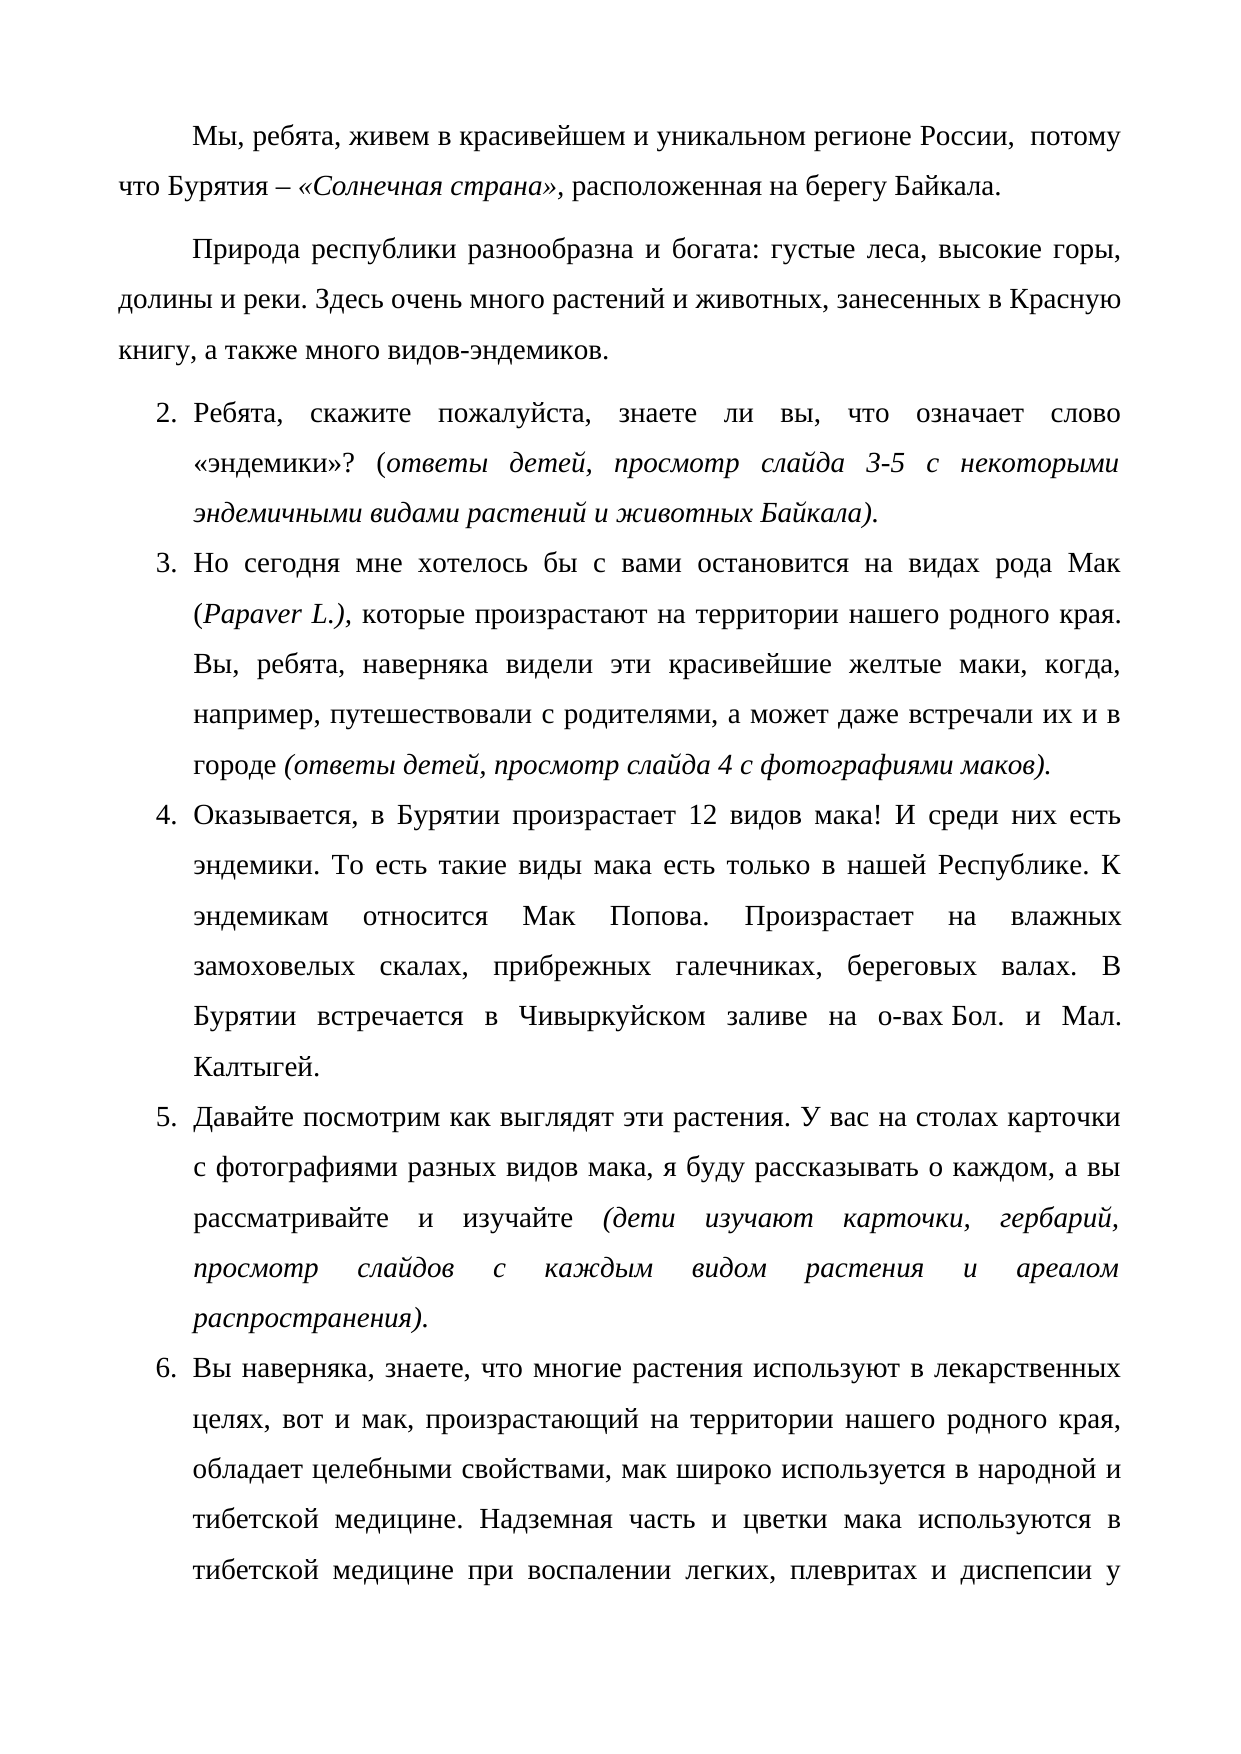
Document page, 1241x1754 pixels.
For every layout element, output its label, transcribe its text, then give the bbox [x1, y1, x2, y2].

text Природа республики разнообразна и богата: густые леса, высокие горы, долины и реки. Здесь очень много растений и животных, занесенных в Красную книгу, а также много видов-эндемиков. [118, 231, 1122, 282]
list Но сегодня мне хотелось бы с вами остановится на видах рода Мак (Рараver L.), которые произрастают на территории нашего родного края. Вы, ребята, наверняка видели эти красивейшие желтые маки, когда, например, путешествовали с родителями, а может даже встречали их и в городе (ответы детей, просмотр слайда 4 с фотографиями маков). [156, 546, 1122, 780]
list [155, 1351, 1122, 1585]
list Оказывается, в Бурятии произрастает 12 видов мака! И среди них есть эндемики. То есть такие виды мака есть только в нашей Республике. К эндемикам относится Мак Попова. Произрастает на влажных замоховелых скалах, прибрежных галечниках, береговых валах. В Бурятии встречается в Чивыркуйском заливе на о-вах Бол. и Мал. Калтыгей. [156, 797, 1122, 1082]
text Мы, ребята, живем в красивейшем и уникальном регионе России, потому что Бурятия – «Солнечная страна», расположенная на берегу Байкала. [118, 118, 1122, 202]
list Ребята, скажите пожалуйста, знаете ли вы, что означает слово «эндемики»? (ответы детей, просмотр слайда 3-5 с некоторыми эндемичными видами растений и животных Байкала). [156, 395, 1122, 529]
text Природа республики разнообразна и богата: густые леса, высокие горы, долины и реки. Здесь очень много растений и животных, занесенных в Красную книгу, а также много видов-эндемиков. [118, 315, 1122, 365]
list Давайте посмотрим как выглядят эти растения. У вас на столах карточки с фотографиями разных видов мака, я буду рассказывать о каждом, а вы рассматривайте и изучайте (дети изучают карточки, гербарий, просмотр слайдов с каждым видом растения и ареалом распространения). [156, 1099, 1122, 1334]
